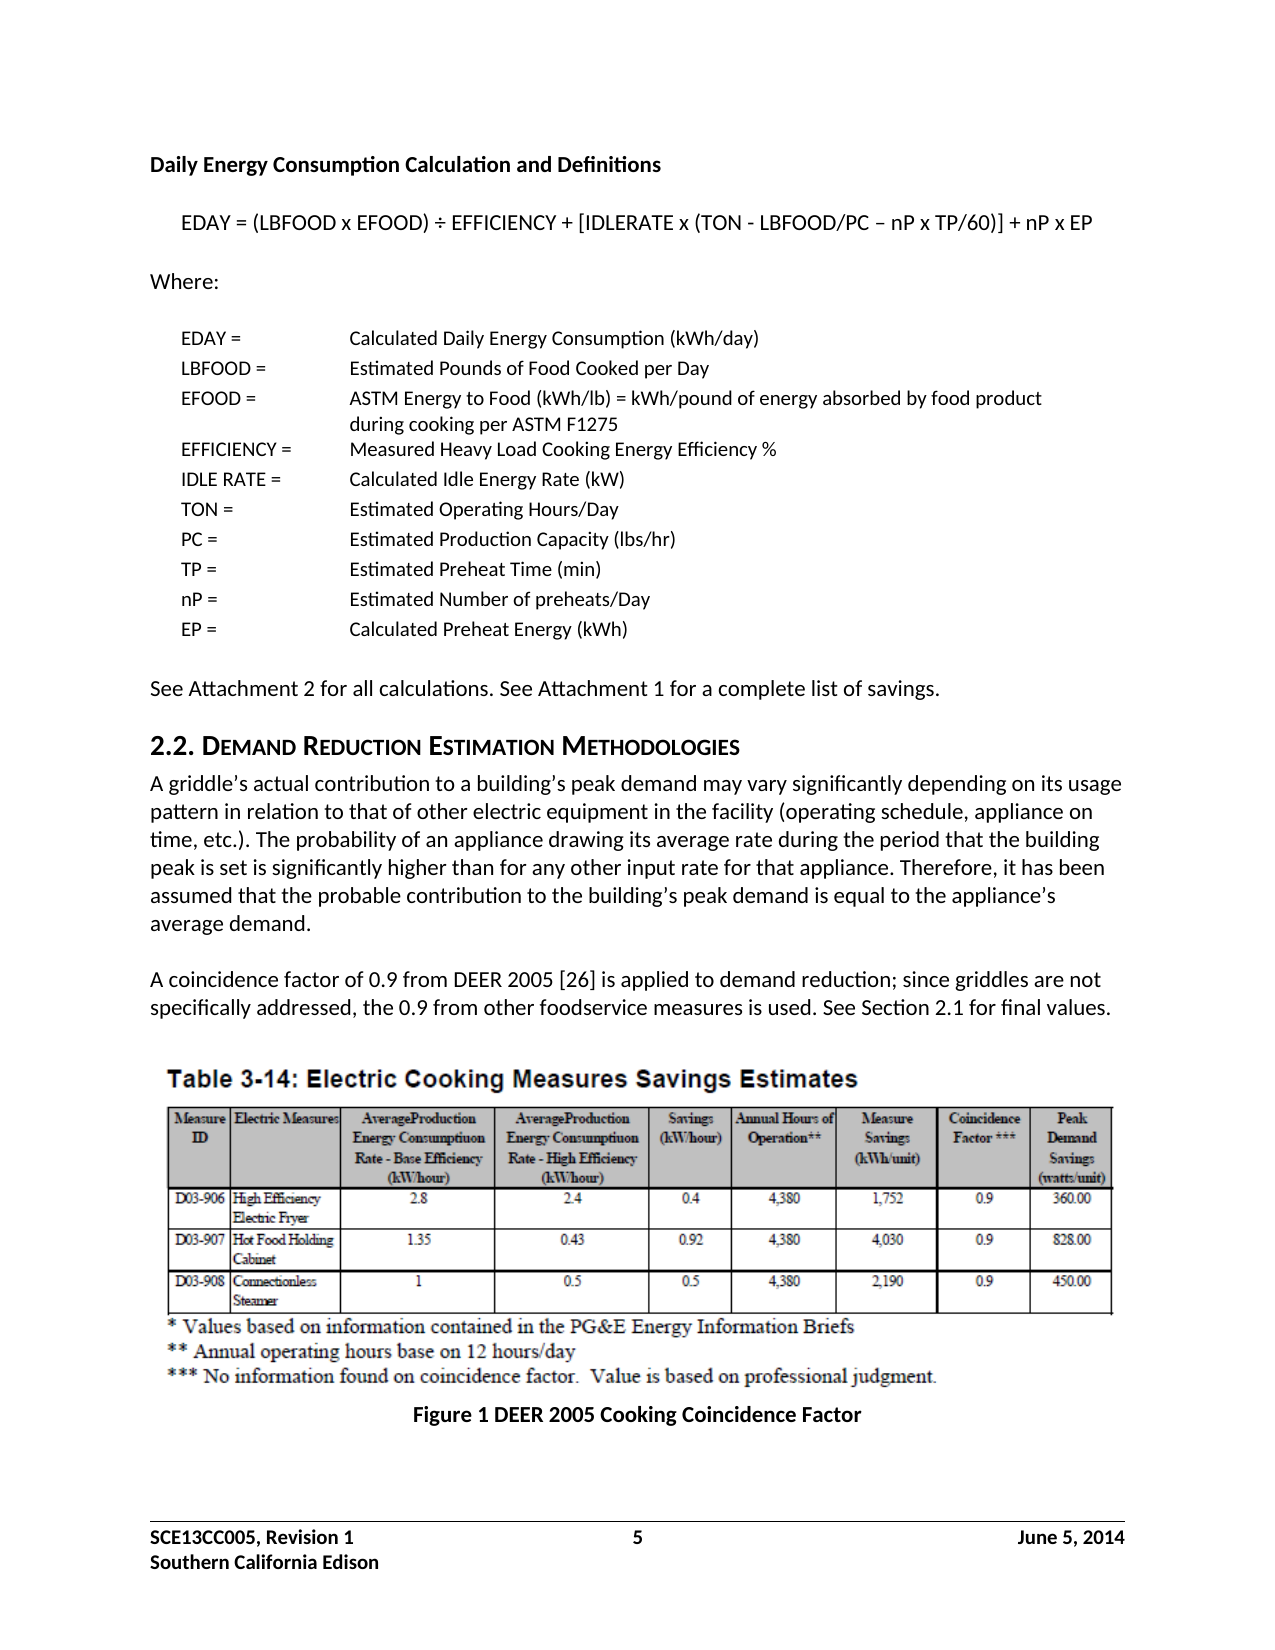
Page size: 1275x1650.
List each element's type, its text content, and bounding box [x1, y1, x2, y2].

table_cell EFFICIENCY = [170, 436, 338, 466]
text Daily Energy Consumption Calculation and Definitions [150, 150, 1125, 178]
text A griddle’s actual contribution to a building’s peak demand may vary significantly depending on its usage pattern in relation to that of other electric equipment in the facility (operating schedule, appliance on time, etc.). The probability of an appliance drawing its average rate during the period that the building peak is set is significantly higher than for any other input rate for that appliance. Therefore, it has been assumed that the probable contribution to the building’s peak demand is equal to the appliance’s average demand. [150, 769, 1125, 937]
picture [150, 1049, 1125, 1401]
table_cell Estimated Number of preheats/Day [338, 586, 1106, 616]
table_cell EFOOD = [170, 386, 338, 436]
text A coincidence factor of 0.9 from DEER 2005 [26] is applied to demand reduction; since griddles are not specifically addressed, the 0.9 from other foodservice measures is used. See Section 2.1 for final values. [150, 966, 1125, 1022]
table_cell TON = [170, 496, 338, 526]
table_cell EP = [170, 616, 338, 646]
table_cell Calculated Idle Energy Rate (kW) [338, 466, 1106, 496]
table_cell PC = [170, 526, 338, 556]
table_cell Estimated Operating Hours/Day [338, 496, 1106, 526]
table_header EDAY = [170, 326, 338, 356]
text Where: [150, 267, 1125, 295]
table_cell ASTM Energy to Food (kWh/lb) = kWh/pound of energy absorbed by food product during cooking per ASTM F1275 [338, 386, 1106, 436]
text EDAY = (LBFOOD x EFOOD) ÷ EFFICIENCY + [IDLERATE x (TON - LBFOOD/PC – nP x TP/60)] + nP x EP [150, 208, 1125, 237]
table_cell nP = [170, 586, 338, 616]
subtitle 2.2. Demand Reduction Estimation Methodologies [150, 727, 1125, 763]
table_cell Estimated Production Capacity (lbs/hr) [338, 526, 1106, 556]
text Figure 1 DEER 2005 Cooking Coincidence Factor [150, 1401, 1125, 1428]
table_cell TP = [170, 556, 338, 586]
table_cell Calculated Preheat Energy (kWh) [338, 616, 1106, 646]
table_cell Estimated Preheat Time (min) [338, 556, 1106, 586]
table_cell Measured Heavy Load Cooking Energy Efficiency % [338, 436, 1106, 466]
table_cell IDLE RATE = [170, 466, 338, 496]
table_cell Estimated Pounds of Food Cooked per Day [338, 356, 1106, 386]
table_header Calculated Daily Energy Consumption (kWh/day) [338, 326, 1106, 356]
table_cell LBFOOD = [170, 356, 338, 386]
text See Attachment 2 for all calculations. See Attachment 1 for a complete list of savings. [150, 674, 1125, 702]
